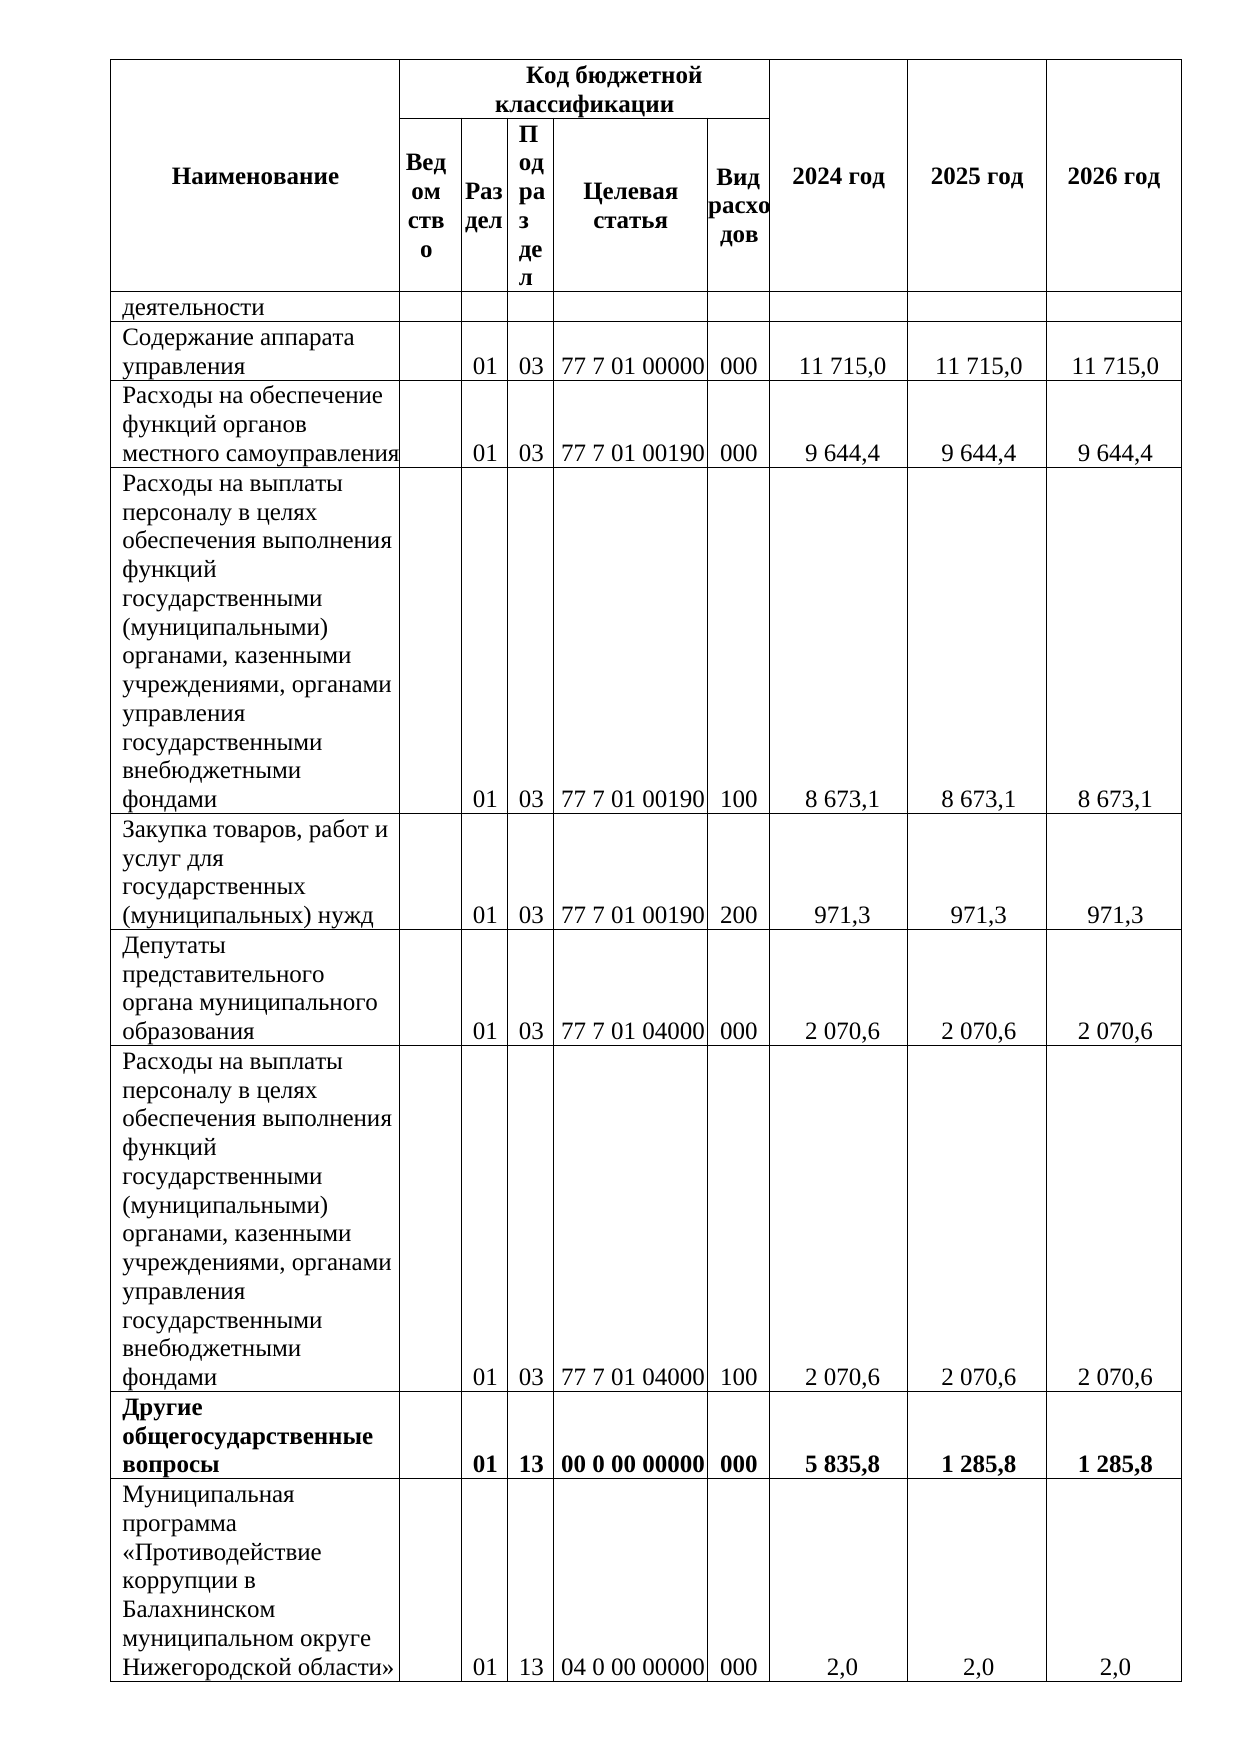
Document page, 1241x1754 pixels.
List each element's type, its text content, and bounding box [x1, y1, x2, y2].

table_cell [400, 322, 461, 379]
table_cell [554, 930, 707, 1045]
table_header Наименование [111, 60, 399, 291]
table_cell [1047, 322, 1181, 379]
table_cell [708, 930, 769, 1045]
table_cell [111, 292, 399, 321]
table_cell Ведом ство [400, 119, 461, 291]
table_header 2025 год [908, 60, 1046, 291]
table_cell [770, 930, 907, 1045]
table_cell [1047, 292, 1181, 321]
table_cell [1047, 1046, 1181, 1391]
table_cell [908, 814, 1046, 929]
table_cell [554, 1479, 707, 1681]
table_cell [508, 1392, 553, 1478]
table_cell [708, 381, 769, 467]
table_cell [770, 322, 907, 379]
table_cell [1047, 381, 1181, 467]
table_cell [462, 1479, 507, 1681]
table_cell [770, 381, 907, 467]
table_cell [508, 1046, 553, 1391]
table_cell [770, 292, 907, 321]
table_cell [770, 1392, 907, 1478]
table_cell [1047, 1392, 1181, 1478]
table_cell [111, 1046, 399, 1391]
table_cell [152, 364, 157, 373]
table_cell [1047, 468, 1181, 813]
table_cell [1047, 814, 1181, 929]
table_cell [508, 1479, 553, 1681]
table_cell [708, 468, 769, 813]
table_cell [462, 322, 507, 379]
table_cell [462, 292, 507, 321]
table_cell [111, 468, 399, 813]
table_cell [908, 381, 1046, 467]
table_header 2026 год [1047, 60, 1181, 291]
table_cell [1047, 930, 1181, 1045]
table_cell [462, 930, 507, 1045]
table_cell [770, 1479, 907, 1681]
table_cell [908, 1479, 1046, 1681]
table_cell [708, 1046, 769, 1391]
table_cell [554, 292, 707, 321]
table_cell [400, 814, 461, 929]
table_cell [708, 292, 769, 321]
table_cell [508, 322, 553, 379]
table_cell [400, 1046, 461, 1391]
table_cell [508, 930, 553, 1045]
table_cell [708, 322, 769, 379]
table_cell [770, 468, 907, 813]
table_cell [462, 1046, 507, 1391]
table_cell Раз дел [462, 119, 507, 291]
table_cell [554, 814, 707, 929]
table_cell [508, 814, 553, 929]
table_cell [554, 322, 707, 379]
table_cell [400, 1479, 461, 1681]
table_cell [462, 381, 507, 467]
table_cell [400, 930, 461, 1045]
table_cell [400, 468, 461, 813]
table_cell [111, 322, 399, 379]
table_header 2024 год [770, 60, 907, 291]
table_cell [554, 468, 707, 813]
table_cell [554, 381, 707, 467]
table_cell Под раз дел [508, 119, 553, 291]
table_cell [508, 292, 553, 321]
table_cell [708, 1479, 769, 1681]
table_cell Целевая статья [554, 119, 707, 291]
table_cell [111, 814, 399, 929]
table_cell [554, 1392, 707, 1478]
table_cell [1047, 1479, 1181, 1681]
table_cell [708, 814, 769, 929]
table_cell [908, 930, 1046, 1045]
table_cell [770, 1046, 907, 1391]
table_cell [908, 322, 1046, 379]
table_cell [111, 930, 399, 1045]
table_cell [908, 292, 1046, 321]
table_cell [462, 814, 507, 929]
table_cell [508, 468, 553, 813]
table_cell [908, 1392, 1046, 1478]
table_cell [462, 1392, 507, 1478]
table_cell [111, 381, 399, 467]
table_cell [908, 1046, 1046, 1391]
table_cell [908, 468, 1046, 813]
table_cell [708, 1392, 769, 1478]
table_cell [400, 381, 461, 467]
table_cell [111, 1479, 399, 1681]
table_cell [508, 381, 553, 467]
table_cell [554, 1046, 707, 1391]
table_cell Вид расходов [708, 119, 769, 291]
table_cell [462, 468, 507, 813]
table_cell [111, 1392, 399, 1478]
table_header Код бюджетной классификации [400, 60, 769, 118]
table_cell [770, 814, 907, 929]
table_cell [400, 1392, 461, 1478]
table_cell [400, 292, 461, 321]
